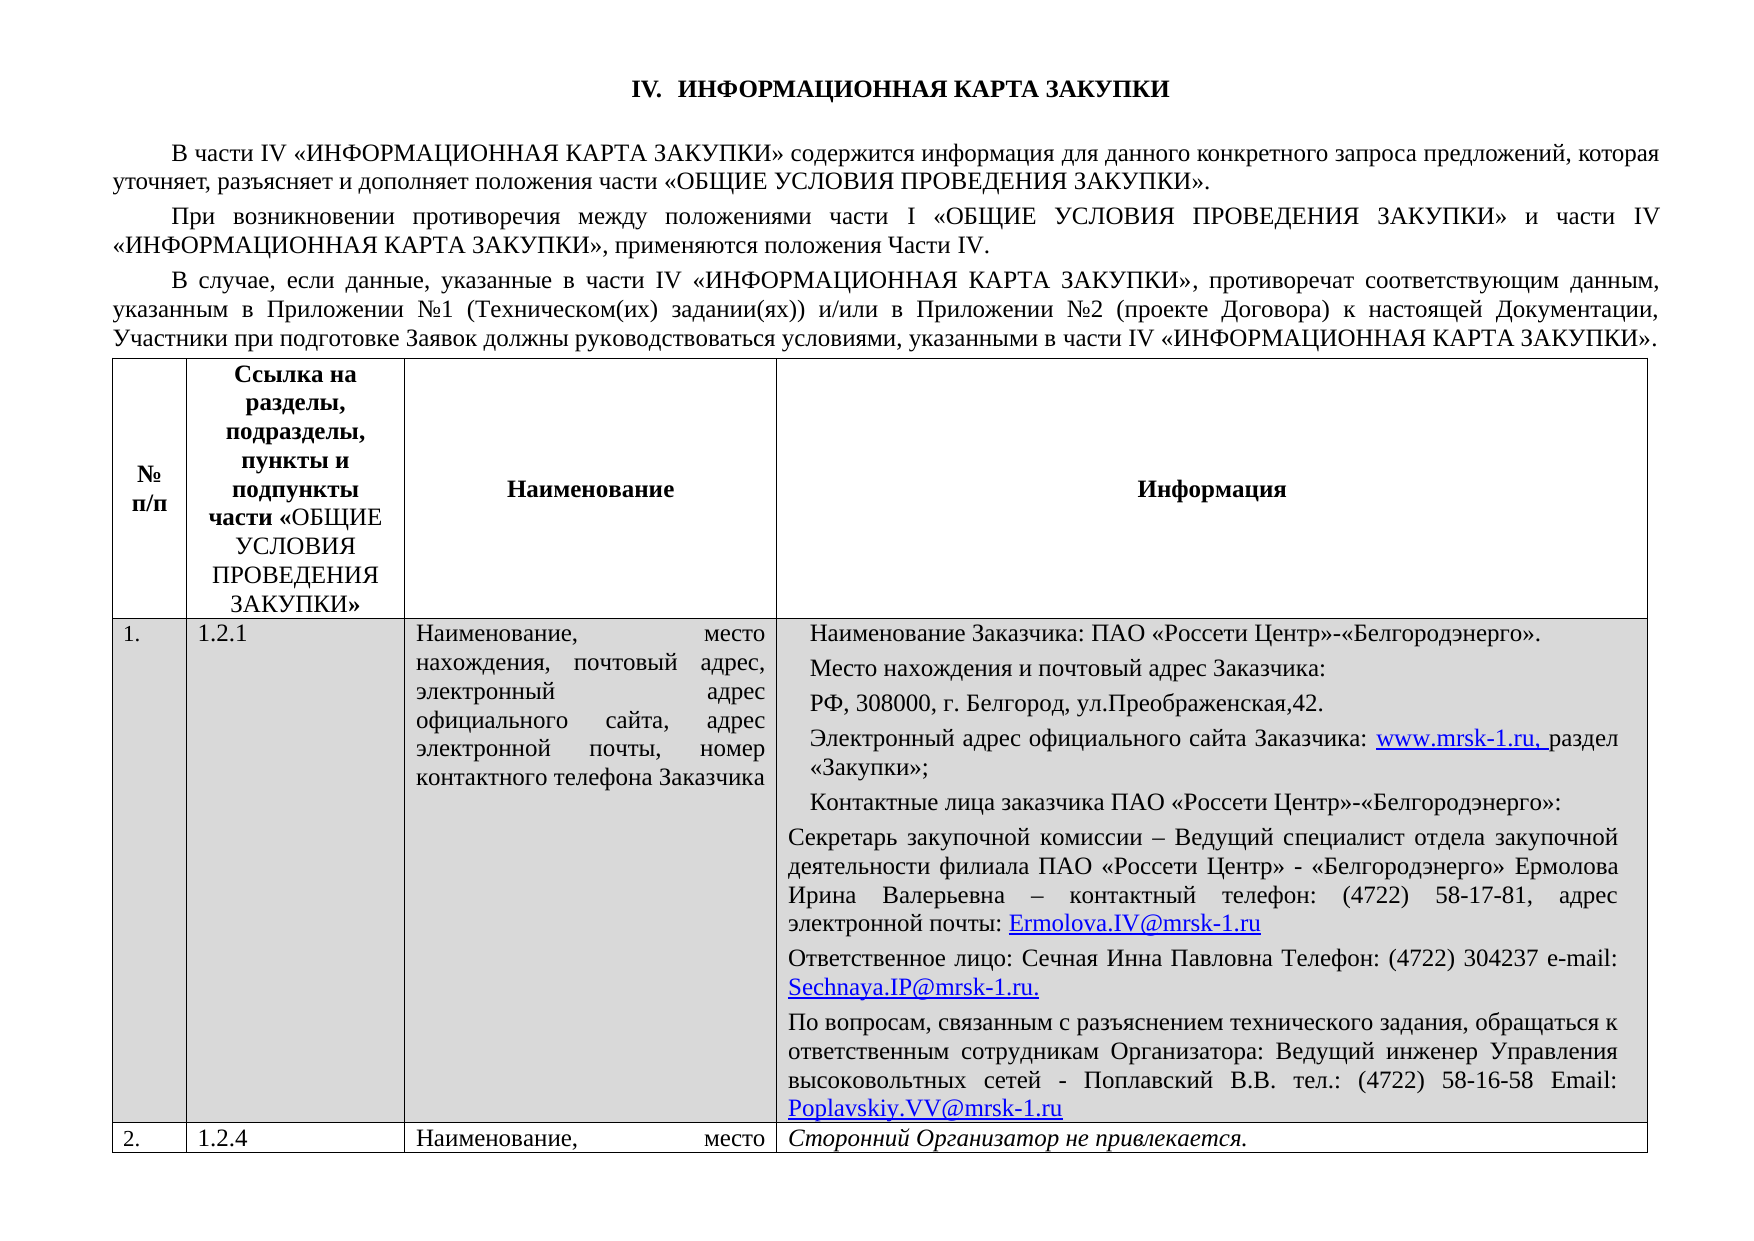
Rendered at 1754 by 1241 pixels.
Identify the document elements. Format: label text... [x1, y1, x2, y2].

text В части IV «ИНФОРМАЦИОННАЯ КАРТА ЗАКУПКИ» содержится информация для данного конкретного запроса предложений, которая уточняет, разъясняет и дополняет положения части «ОБЩИЕ УСЛОВИЯ ПРОВЕДЕНИЯ ЗАКУПКИ». [112, 138, 1660, 195]
table_cell 1.2.4 [187, 1123, 404, 1152]
table_cell Наименование, место нахождения, почтовый адрес, электронный адрес официального сайта, адрес электронной почты, номер контактного телефона Заказчика [405, 619, 776, 1122]
text При возникновении противоречия между положениями части I «ОБЩИЕ УСЛОВИЯ ПРОВЕДЕНИЯ ЗАКУПКИ» и части IV «ИНФОРМАЦИОННАЯ КАРТА ЗАКУПКИ», применяются положения Части IV. [112, 201, 1660, 259]
table_header № п/п [113, 359, 186, 617]
table_header Ссылка на разделы, подразделы, пункты и подпункты части «ОБЩИЕ УСЛОВИЯ ПРОВЕДЕНИЯ ЗАКУПКИ» [187, 359, 404, 617]
table_cell Наименование Заказчика: ПАО «Россети Центр»-«Белгородэнерго». Место нахождения и почтовый адрес Заказчика: РФ, 308000, г. Белгород, ул.Преображенская,42. Электронный адрес официального сайта Заказчика: www.mrsk-1.ru, раздел «Закупки»; Контактные лица заказчика ПАО «Россети Центр»-«Белгородэнерго»: Секретарь закупочной комиссии – Ведущий специалист отдела закупочной деятельности филиала ПАО «Россети Центр» - «Белгородэнерго» Ермолова Ирина Валерьевна – контактный телефон: (4722) 58-17-81, адрес электронной почты: Ermolova.IV@mrsk-1.ru Ответственное лицо: Сечная Инна Павловна Телефон: (4722) 304237 e-mail: Sechnaya.IP@mrsk-1.ru. По вопросам, связанным с разъяснением технического задания, обращаться к ответственным сотрудникам Организатора: Ведущий инженер Управления высоковольтных сетей - Поплавский В.В. тел.: (4722) 58-16-58 Email: Poplavskiy.VV@mrsk-1.ru [777, 619, 1647, 1122]
table_cell [113, 619, 186, 1122]
text В случае, если данные, указанные в части IV «ИНФОРМАЦИОННАЯ КАРТА ЗАКУПКИ», противоречат соответствующим данным, указанным в Приложении №1 (Техническом(их) задании(ях)) и/или в Приложении №2 (проекте Договора) к настоящей Документации, Участники при подготовке Заявок должны руководствоваться условиями, указанными в части IV «ИНФОРМАЦИОННАЯ КАРТА ЗАКУПКИ». [112, 265, 1660, 351]
table_cell [113, 1123, 186, 1152]
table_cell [405, 1123, 776, 1152]
table_cell 1.2.1 [187, 619, 404, 1122]
table_header Наименование [405, 359, 776, 617]
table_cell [777, 1123, 1647, 1152]
table_header Информация [777, 359, 1647, 617]
subtitle ИНФОРМАЦИОННАЯ КАРТА ЗАКУПКИ [112, 74, 1660, 103]
